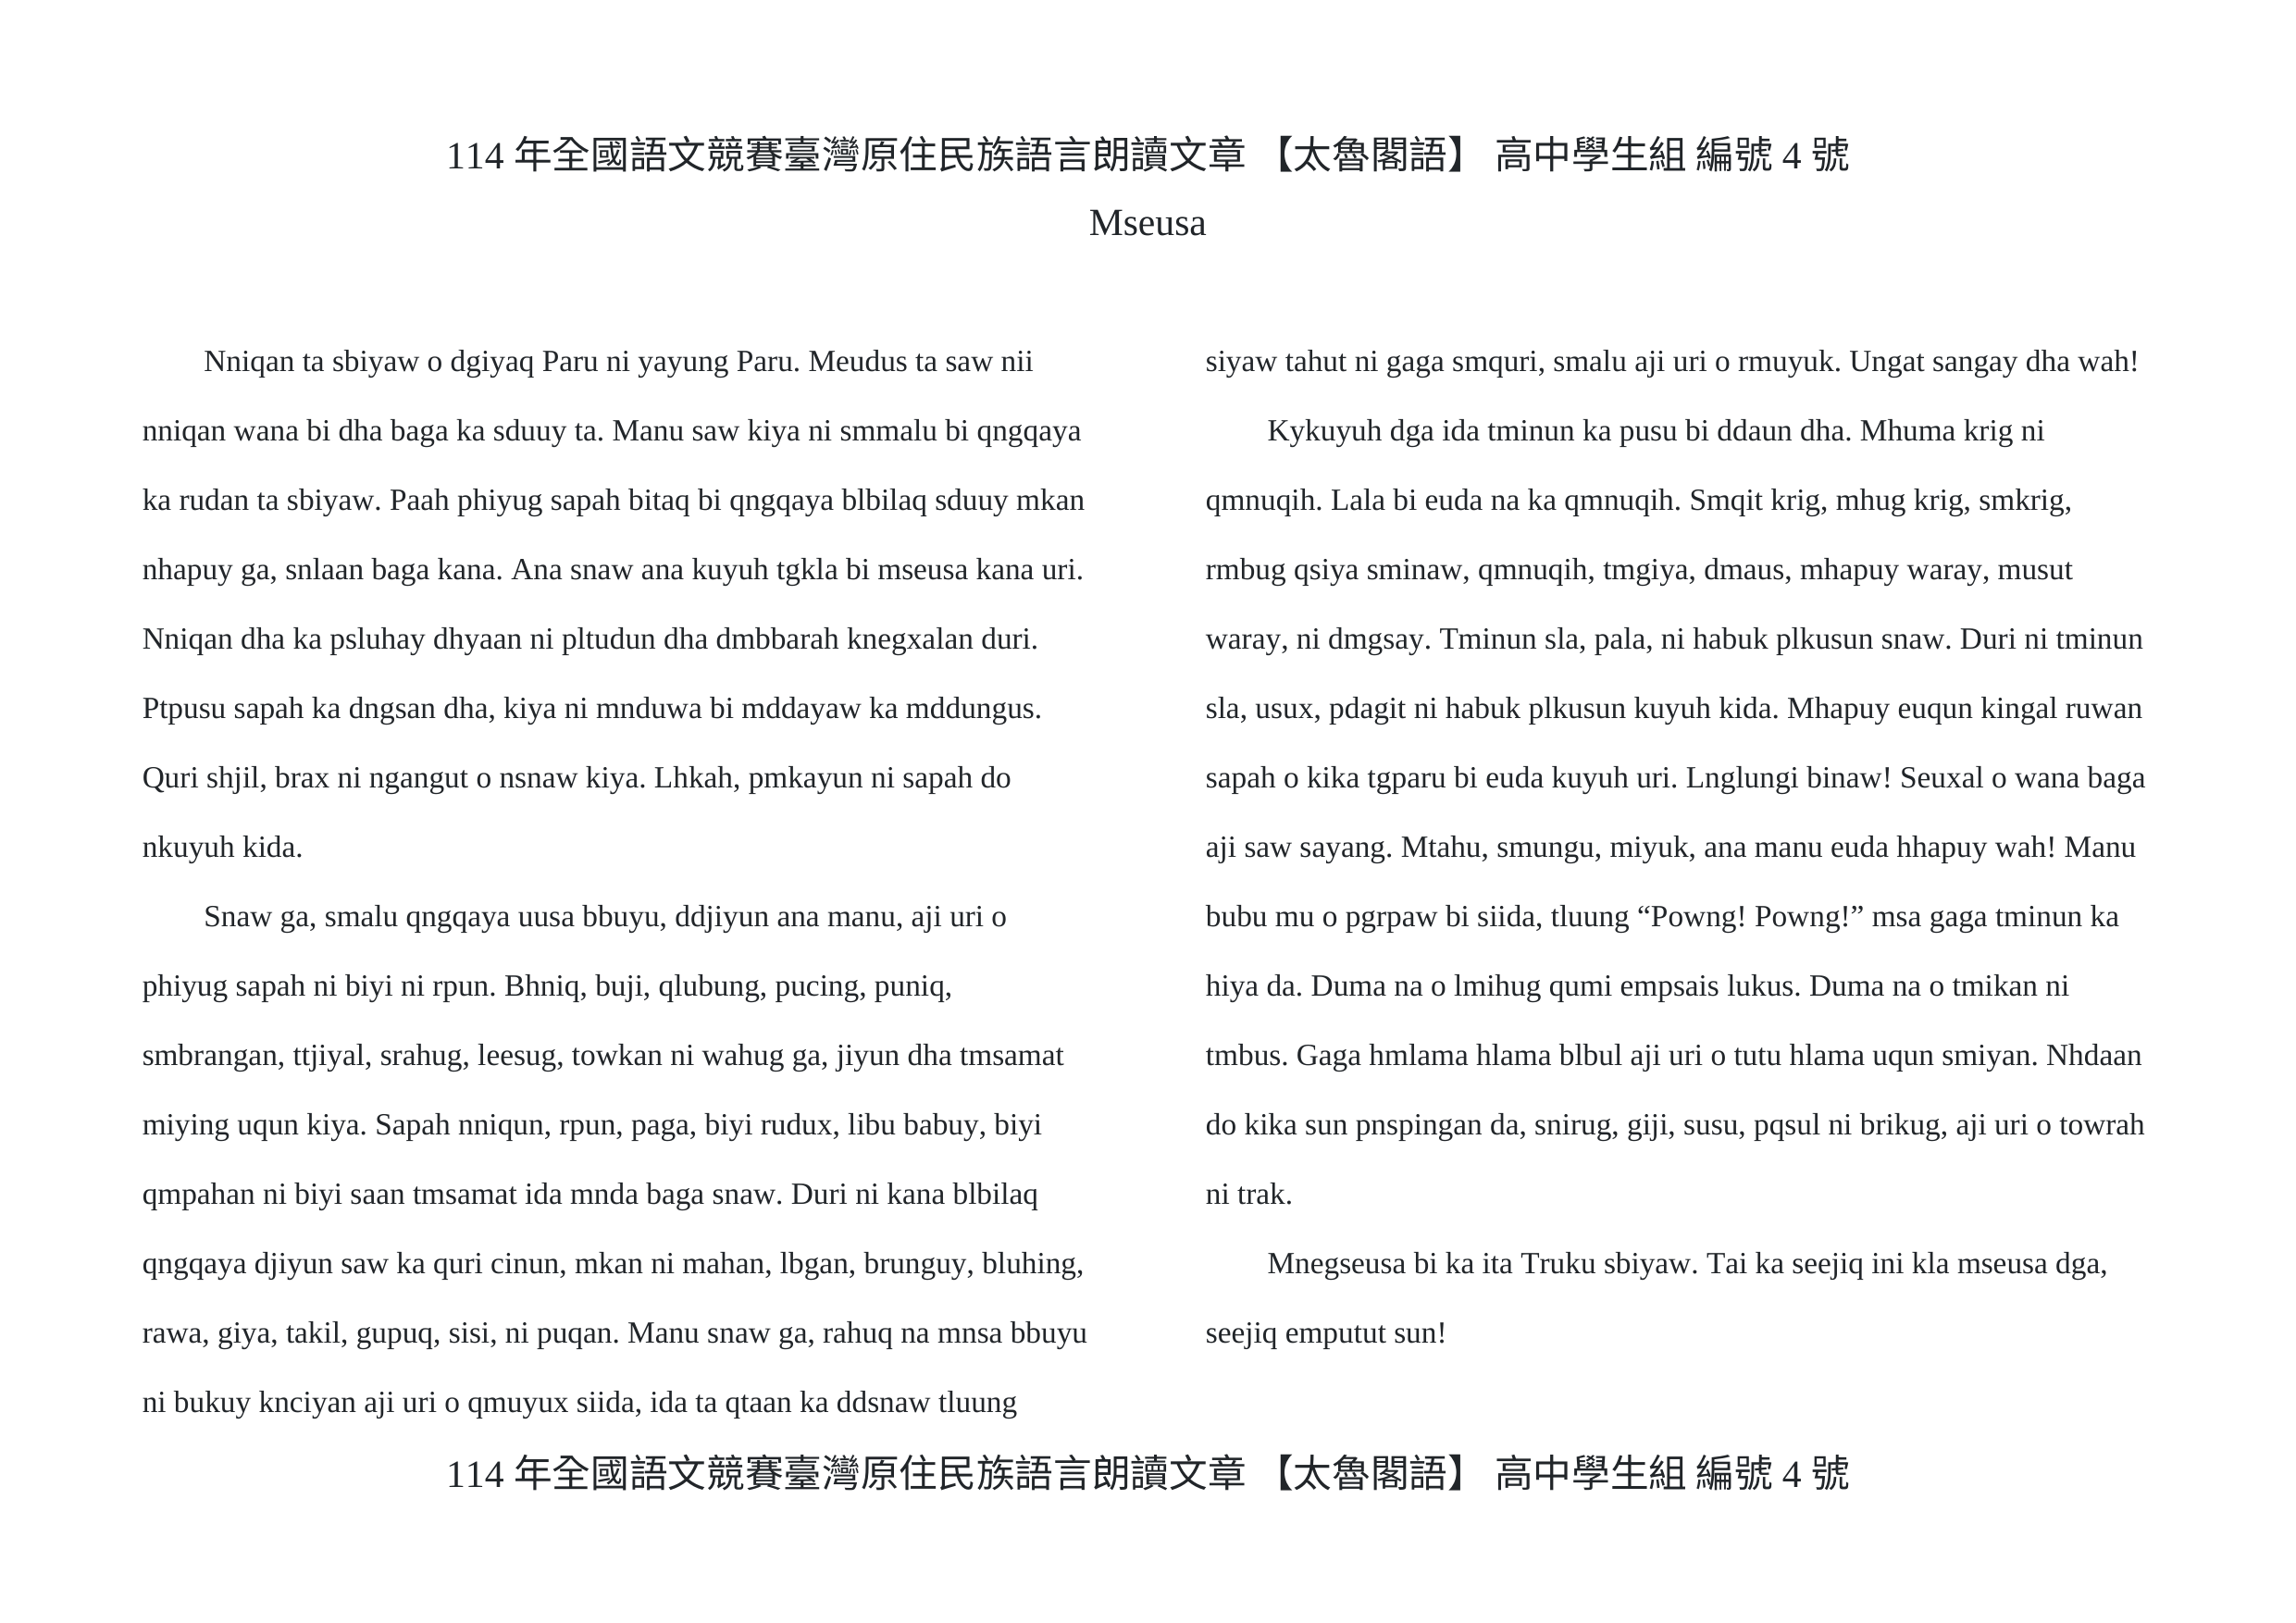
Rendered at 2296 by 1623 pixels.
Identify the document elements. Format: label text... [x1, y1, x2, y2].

text 114 年全國語文競賽臺灣原住民族語言朗讀文章 【太魯閣語】 高中學生組 編號 4 號 [142, 118, 2153, 187]
text Mnegseusa bi ka ita Truku sbiyaw. Tai ka seejiq ini kla mseusa dga, seejiq emputut sun! [1206, 1228, 2153, 1367]
text 114 年全國語文競賽臺灣原住民族語言朗讀文章 【太魯閣語】 高中學生組 編號 4 號 [142, 1436, 2153, 1505]
text Nniqan ta sbiyaw o dgiyaq Paru ni yayung Paru. Meudus ta saw nii nniqan wana bi dha baga ka sduuy ta. Manu saw kiya ni smmalu bi qngqaya ka rudan ta sbiyaw. Paah phiyug sapah bitaq bi qngqaya blbilaq sduuy mkan nhapuy ga, snlaan baga kana. Ana snaw ana kuyuh tgkla bi mseusa kana uri. Nniqan dha ka psluhay dhyaan ni pltudun dha dmbbarah knegxalan duri. Ptpusu sapah ka dngsan dha, kiya ni mnduwa bi mddayaw ka mddungus. Quri shjil, brax ni ngangut o nsnaw kiya. Lhkah, pmkayun ni sapah do nkuyuh kida. [142, 326, 1090, 881]
text Snaw ga, smalu qngqaya uusa bbuyu, ddjiyun ana manu, aji uri o phiyug sapah ni biyi ni rpun. Bhniq, buji, qlubung, pucing, puniq, smbrangan, ttjiyal, srahug, leesug, towkan ni wahug ga, jiyun dha tmsamat miying uqun kiya. Sapah nniqun, rpun, paga, biyi rudux, libu babuy, biyi qmpahan ni biyi saan tmsamat ida mnda baga snaw. Duri ni kana blbilaq qngqaya djiyun saw ka quri cinun, mkan ni mahan, lbgan, brunguy, bluhing, rawa, giya, takil, gupuq, sisi, ni puqan. Manu snaw ga, rahuq na mnsa bbuyu ni bukuy knciyan aji uri o qmuyux siida, ida ta qtaan ka ddsnaw tluung siyaw tahut ni gaga smquri, smalu aji uri o rmuyuk. Ungat sangay dha wah! [1206, 326, 2153, 395]
text Kykuyuh dga ida tminun ka pusu bi ddaun dha. Mhuma krig ni qmnuqih. Lala bi euda na ka qmnuqih. Smqit krig, mhug krig, smkrig, rmbug qsiya sminaw, qmnuqih, tmgiya, dmaus, mhapuy waray, musut waray, ni dmgsay. Tminun sla, pala, ni habuk plkusun snaw. Duri ni tminun sla, usux, pdagit ni habuk plkusun kuyuh kida. Mhapuy euqun kingal ruwan sapah o kika tgparu bi euda kuyuh uri. Lnglungi binaw! Seuxal o wana baga aji saw sayang. Mtahu, smungu, miyuk, ana manu euda hhapuy wah! Manu bubu mu o pgrpaw bi siida, tluung “Powng! Powng!” msa gaga tminun ka hiya da. Duma na o lmihug qumi empsais lukus. Duma na o tmikan ni tmbus. Gaga hmlama hlama blbul aji uri o tutu hlama uqun smiyan. Nhdaan do kika sun pnspingan da, snirug, giji, susu, pqsul ni brikug, aji uri o towrah ni trak. [1206, 395, 2153, 1228]
text Snaw ga, smalu qngqaya uusa bbuyu, ddjiyun ana manu, aji uri o phiyug sapah ni biyi ni rpun. Bhniq, buji, qlubung, pucing, puniq, smbrangan, ttjiyal, srahug, leesug, towkan ni wahug ga, jiyun dha tmsamat miying uqun kiya. Sapah nniqun, rpun, paga, biyi rudux, libu babuy, biyi qmpahan ni biyi saan tmsamat ida mnda baga snaw. Duri ni kana blbilaq qngqaya djiyun saw ka quri cinun, mkan ni mahan, lbgan, brunguy, bluhing, rawa, giya, takil, gupuq, sisi, ni puqan. Manu snaw ga, rahuq na mnsa bbuyu ni bukuy knciyan aji uri o qmuyux siida, ida ta qtaan ka ddsnaw tluung siyaw tahut ni gaga smquri, smalu aji uri o rmuyuk. Ungat sangay dha wah! [142, 881, 1090, 1436]
text Mseusa [142, 187, 2153, 256]
